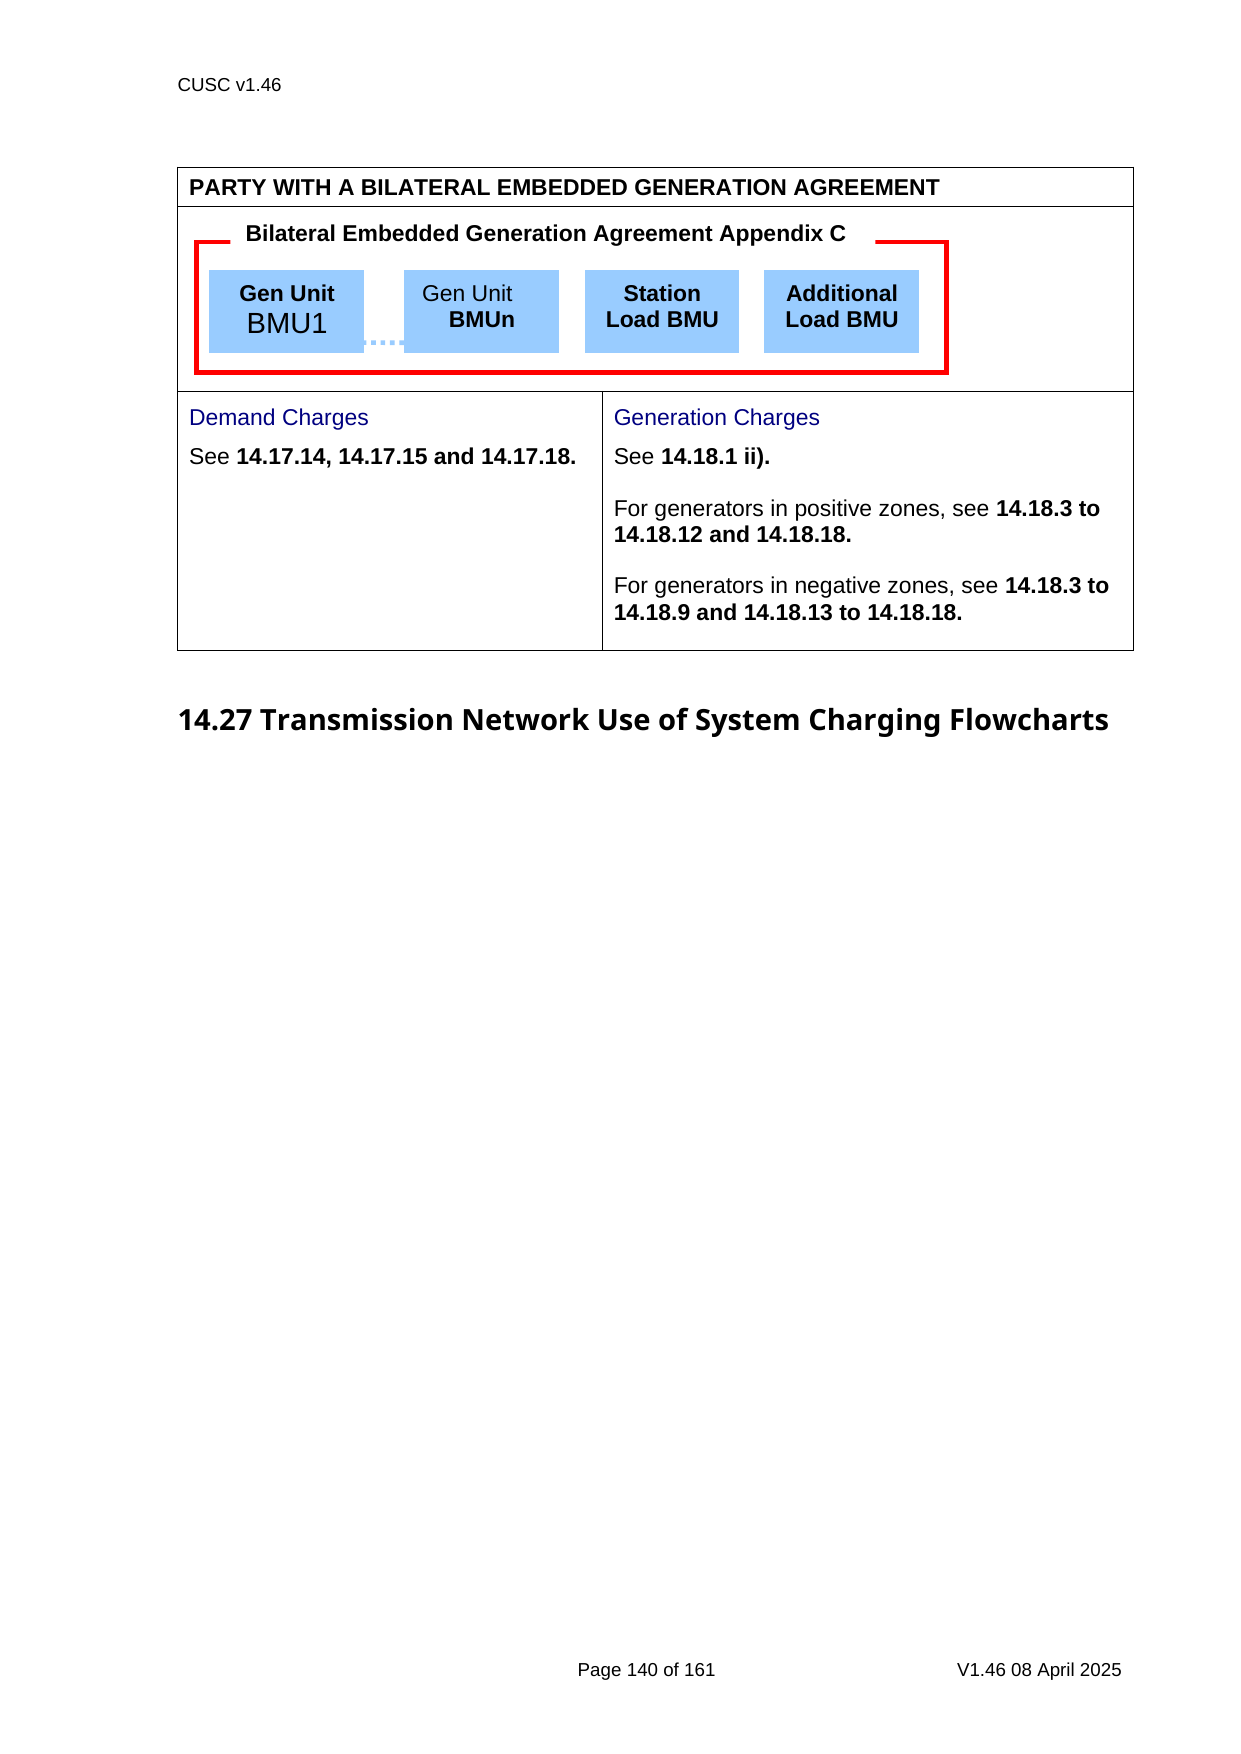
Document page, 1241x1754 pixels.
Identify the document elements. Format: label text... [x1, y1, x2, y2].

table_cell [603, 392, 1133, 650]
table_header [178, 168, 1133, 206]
subtitle 14.27 Transmission Network Use of System Charging Flowcharts [177, 699, 1121, 739]
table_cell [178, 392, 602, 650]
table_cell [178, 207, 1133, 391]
